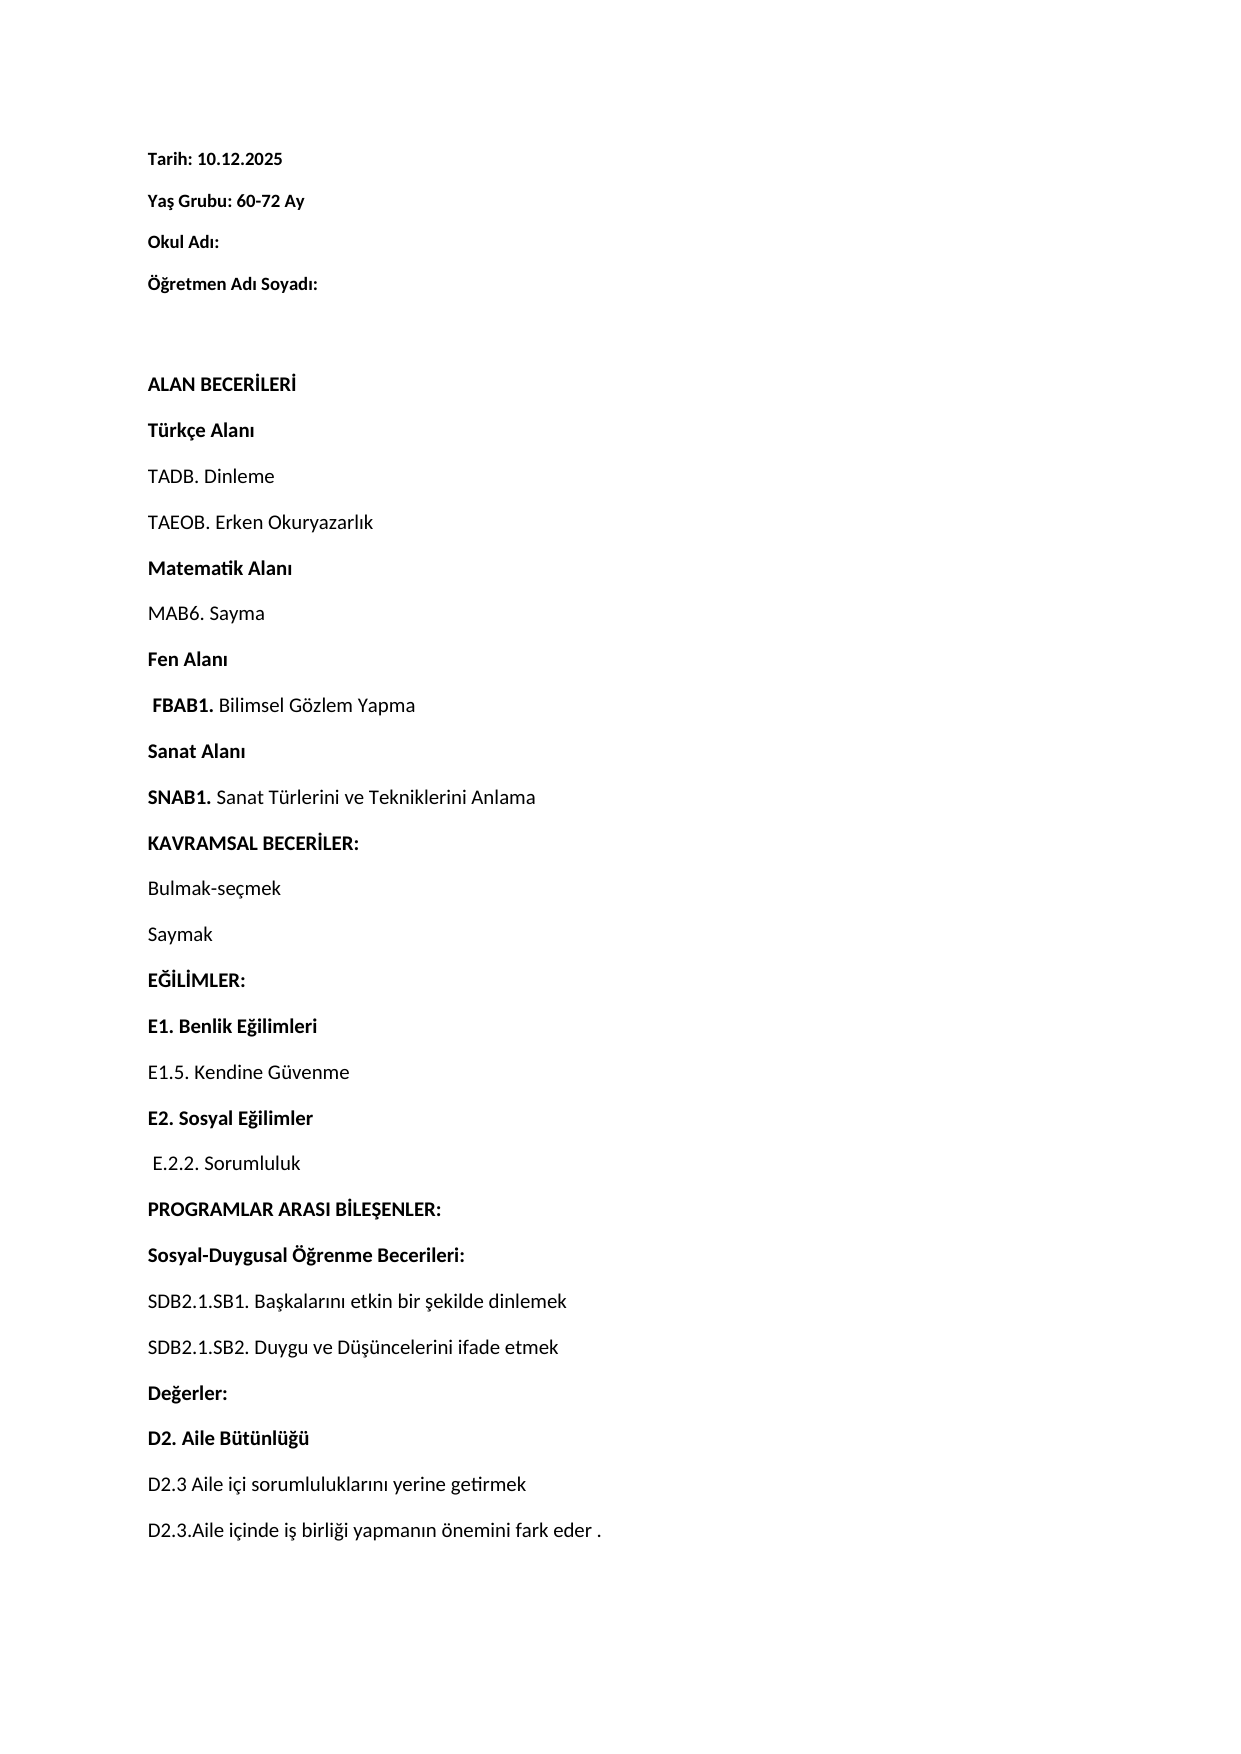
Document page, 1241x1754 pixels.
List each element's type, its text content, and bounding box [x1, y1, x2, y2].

text D2.3 Aile içi sorumluluklarını yerine getirmek [148, 1471, 1093, 1497]
text SNAB1. Sanat Türlerini ve Tekniklerini Anlama [148, 784, 1093, 809]
text Bulmak-seçmek [148, 876, 1093, 901]
text TADB. Dinleme [148, 463, 1093, 488]
text Fen Alanı [148, 646, 1093, 672]
text E1.5. Kendine Güvenme [148, 1059, 1093, 1084]
text Okul Adı: [148, 230, 1093, 253]
text Türkçe Alanı [148, 417, 1093, 443]
text E.2.2. Sorumluluk [148, 1151, 1093, 1176]
text MAB6. Sayma [148, 601, 1093, 626]
text EĞİLİMLER: [148, 967, 1093, 993]
text Saymak [148, 921, 1093, 947]
text Matematik Alanı [148, 555, 1093, 580]
text Tarih: 10.12.2025 [148, 148, 1093, 171]
text Sanat Alanı [148, 738, 1093, 763]
text TAEOB. Erken Okuryazarlık [148, 509, 1093, 534]
text Değerler: [148, 1380, 1093, 1405]
text ALAN BECERİLERİ [148, 371, 1093, 397]
text D2.3.Aile içinde iş birliği yapmanın önemini fark eder . [148, 1517, 1093, 1543]
text KAVRAMSAL BECERİLER: [148, 830, 1093, 855]
text E2. Sosyal Eğilimler [148, 1105, 1093, 1130]
text Öğretmen Adı Soyadı: [148, 272, 1093, 294]
text E1. Benlik Eğilimleri [148, 1013, 1093, 1038]
text SDB2.1.SB1. Başkalarını etkin bir şekilde dinlemek [148, 1288, 1093, 1313]
text FBAB1. Bilimsel Gözlem Yapma [148, 692, 1093, 718]
text Yaş Grubu: 60-72 Ay [148, 189, 1093, 212]
text SDB2.1.SB2. Duygu ve Düşüncelerini ifade etmek [148, 1334, 1093, 1359]
text PROGRAMLAR ARASI BİLEŞENLER: [148, 1196, 1093, 1222]
text Sosyal-Duygusal Öğrenme Becerileri: [148, 1242, 1093, 1268]
text D2. Aile Bütünlüğü [148, 1426, 1093, 1451]
